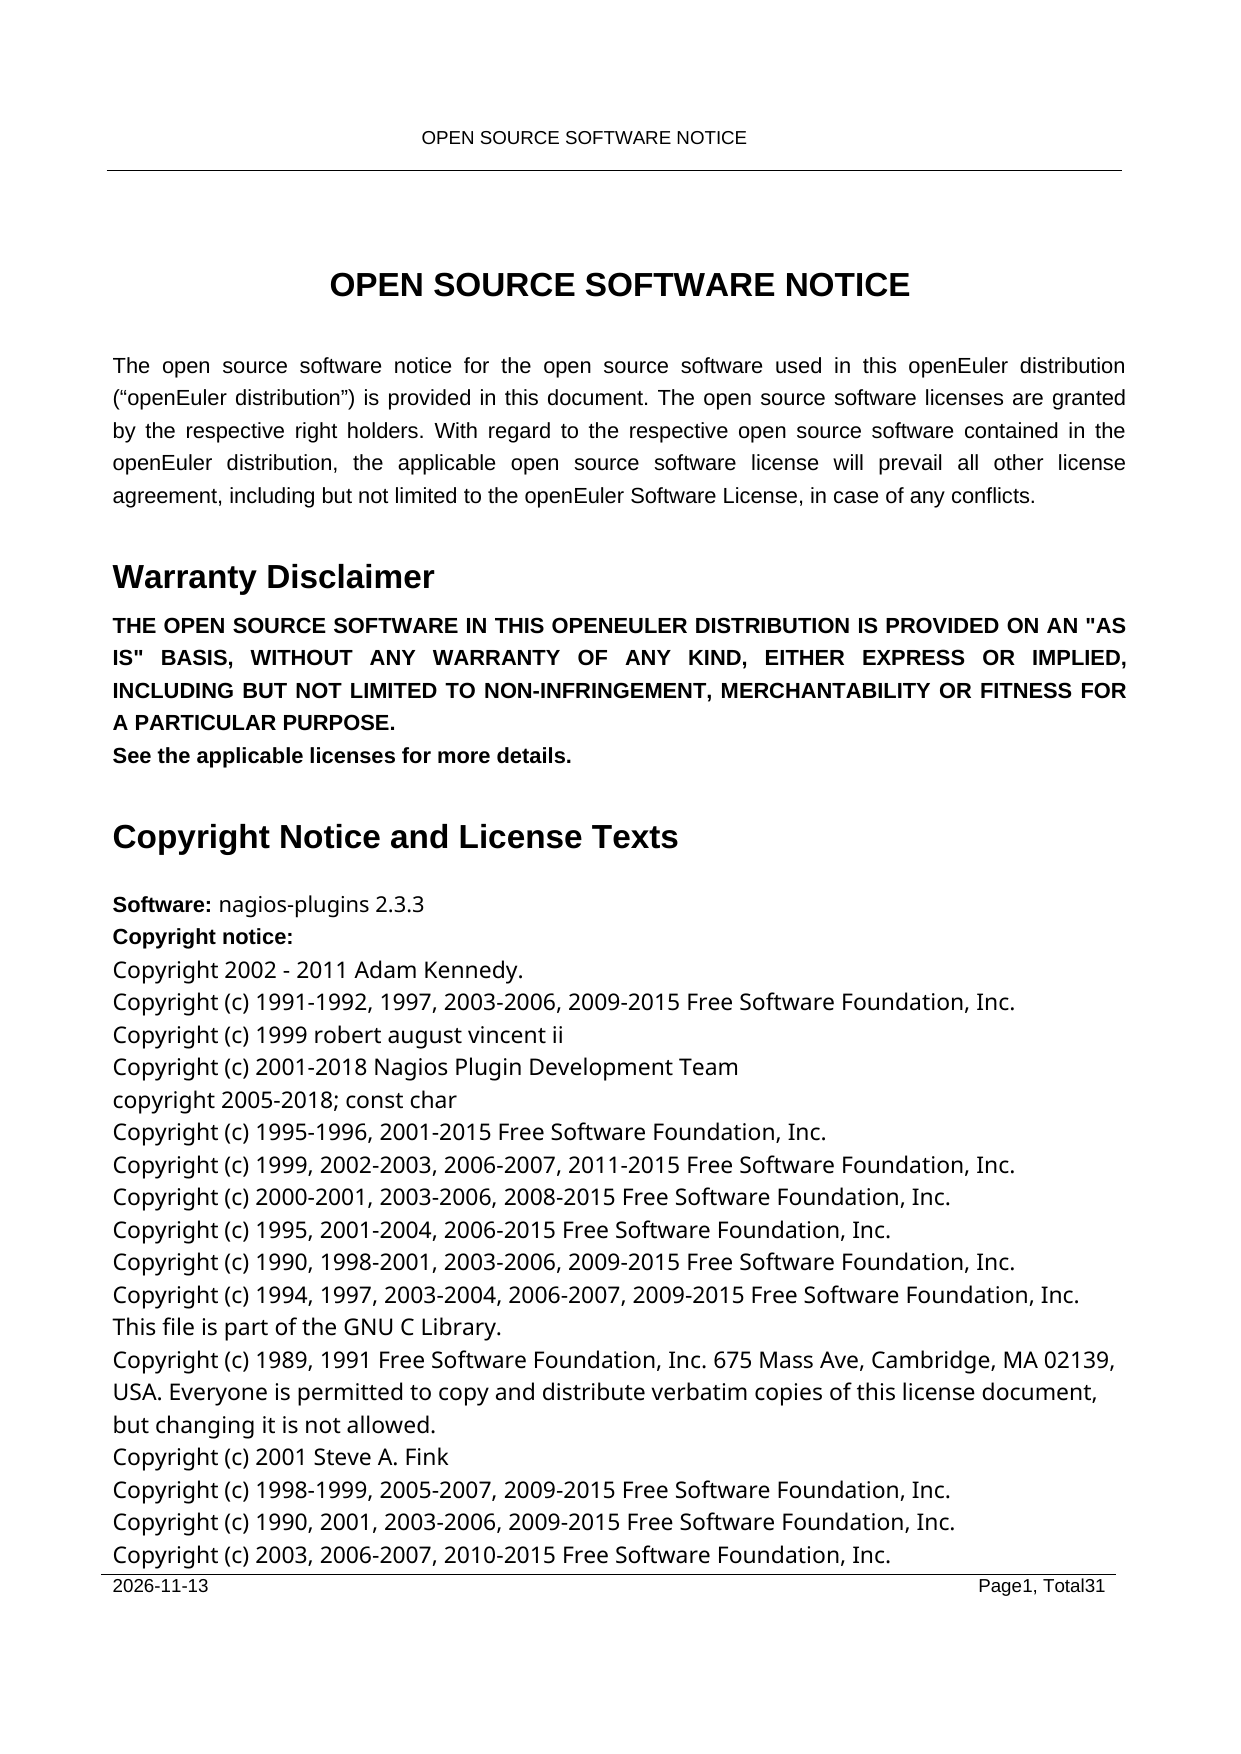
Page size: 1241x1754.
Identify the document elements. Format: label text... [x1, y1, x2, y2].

text Warranty Disclaimer [112, 544, 1128, 609]
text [112, 953, 1128, 1571]
text Copyright Notice and License Texts [112, 804, 1128, 869]
text The open source software notice for the open source software used in this openEuler distribution (“openEuler distribution”) is provided in this document. The open source software licenses are granted by the respective right holders. With regard to the respective open source software contained in the openEuler distribution, the applicable open source software license will prevail all other license agreement, including but not limited to the openEuler Software License, in case of any conflicts. [112, 349, 1128, 511]
text THE OPEN SOURCE SOFTWARE IN THIS OPENEULER DISTRIBUTION IS PROVIDED ON AN "AS IS" BASIS, WITHOUT ANY WARRANTY OF ANY KIND, EITHER EXPRESS OR IMPLIED, INCLUDING BUT NOT LIMITED TO NON-INFRINGEMENT, MERCHANTABILITY OR FITNESS FOR A PARTICULAR PURPOSE. See the applicable licenses for more details. [112, 609, 1128, 771]
text Software: nagios-plugins 2.3.3 [112, 888, 1128, 921]
text OPEN SOURCE SOFTWARE NOTICE [112, 251, 1128, 316]
text Copyright notice: [112, 921, 1128, 953]
